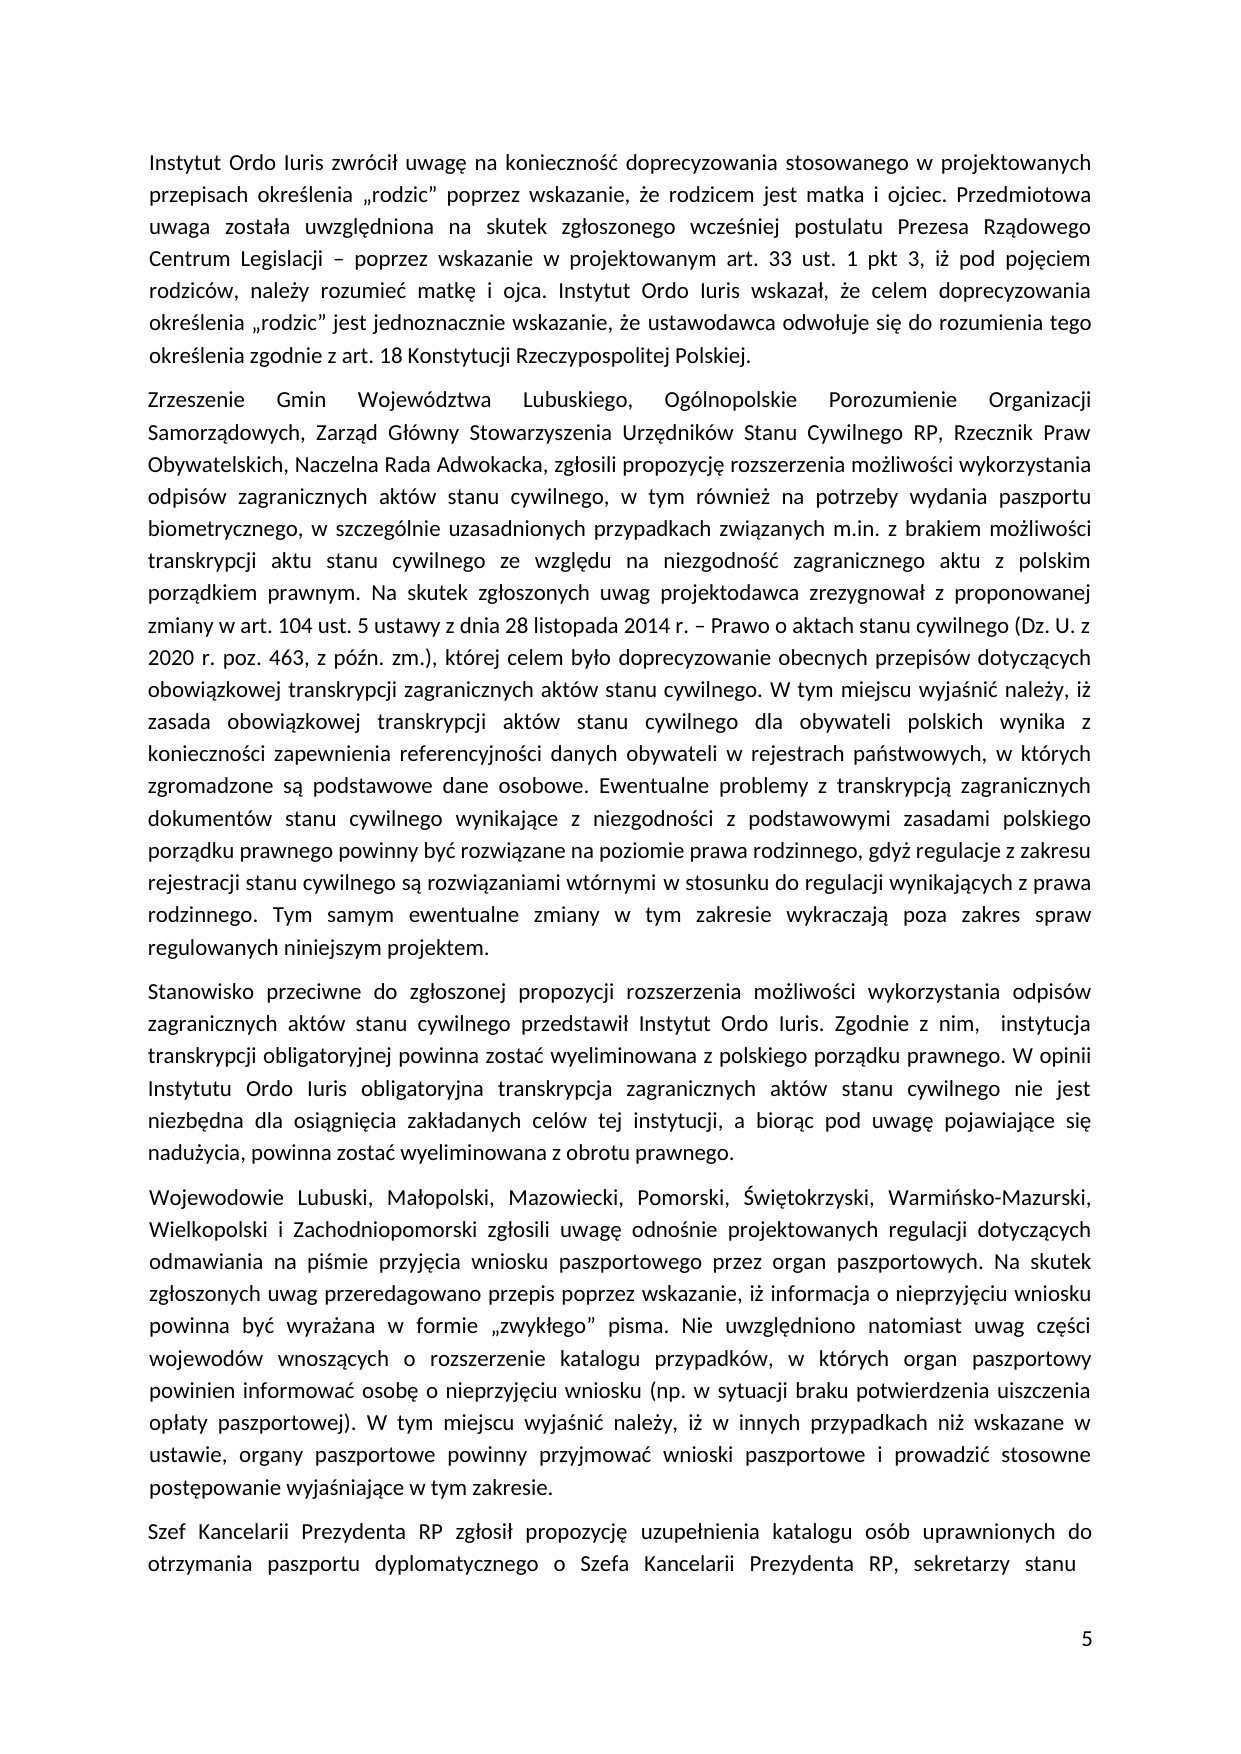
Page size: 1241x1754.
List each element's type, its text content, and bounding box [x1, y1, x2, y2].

list Instytut Ordo Iuris zwrócił uwagę na konieczność doprecyzowania stosowanego w projektowanych przepisach określenia „rodzic” poprzez wskazanie, że rodzicem jest matka i ojciec. Przedmiotowa uwaga została uwzględniona na skutek zgłoszonego wcześniej postulatu Prezesa Rządowego Centrum Legislacji – poprzez wskazanie w projektowanym art. 33 ust. 1 pkt 3, iż pod pojęciem rodziców, należy rozumieć matkę i ojca. Instytut Ordo Iuris wskazał, że celem doprecyzowania określenia „rodzic” jest jednoznacznie wskazanie, że ustawodawca odwołuje się do rozumienia tego określenia zgodnie z art. 18 Konstytucji Rzeczypospolitej Polskiej. [149, 148, 1093, 369]
text Stanowisko przeciwne do zgłoszonej propozycji rozszerzenia możliwości wykorzystania odpisów zagranicznych aktów stanu cywilnego przedstawił Instytut Ordo Iuris. Zgodnie z nim, instytucja transkrypcji obligatoryjnej powinna zostać wyeliminowana z polskiego porządku prawnego. W opinii Instytutu Ordo Iuris obligatoryjna transkrypcja zagranicznych aktów stanu cywilnego nie jest niezbędna dla osiągnięcia zakładanych celów tej instytucji, a biorąc pod uwagę pojawiające się nadużycia, powinna zostać wyeliminowana z obrotu prawnego. [148, 977, 1093, 1166]
text Zrzeszenie Gmin Województwa Lubuskiego, Ogólnopolskie Porozumienie Organizacji Samorządowych, Zarząd Główny Stowarzyszenia Urzędników Stanu Cywilnego RP, Rzecznik Praw Obywatelskich, Naczelna Rada Adwokacka, zgłosili propozycję rozszerzenia możliwości wykorzystania odpisów zagranicznych aktów stanu cywilnego, w tym również na potrzeby wydania paszportu biometrycznego, w szczególnie uzasadnionych przypadkach związanych m.in. z brakiem możliwości transkrypcji aktu stanu cywilnego ze względu na niezgodność zagranicznego aktu z polskim porządkiem prawnym. Na skutek zgłoszonych uwag projektodawca zrezygnował z proponowanej zmiany w art. 104 ust. 5 ustawy z dnia 28 listopada 2014 r. – Prawo o aktach stanu cywilnego (Dz. U. z 2020 r. poz. 463, z późn. zm.), której celem było doprecyzowanie obecnych przepisów dotyczących obowiązkowej transkrypcji zagranicznych aktów stanu cywilnego. W tym miejscu wyjaśnić należy, iż zasada obowiązkowej transkrypcji aktów stanu cywilnego dla obywateli polskich wynika z konieczności zapewnienia referencyjności danych obywateli w rejestrach państwowych, w których zgromadzone są podstawowe dane osobowe. Ewentualne problemy z transkrypcją zagranicznych dokumentów stanu cywilnego wynikające z niezgodności z podstawowymi zasadami polskiego porządku prawnego powinny być rozwiązane na poziomie prawa rodzinnego, gdyż regulacje z zakresu rejestracji stanu cywilnego są rozwiązaniami wtórnymi w stosunku do regulacji wynikających z prawa rodzinnego. Tym samym ewentualne zmiany w tym zakresie wykraczają poza zakres spraw regulowanych niniejszym projektem. [148, 385, 1093, 961]
list Wojewodowie Lubuski, Małopolski, Mazowiecki, Pomorski, Świętokrzyski, Warmińsko-Mazurski, Wielkopolski i Zachodniopomorski zgłosili uwagę odnośnie projektowanych regulacji dotyczących odmawiania na piśmie przyjęcia wniosku paszportowego przez organ paszportowych. Na skutek zgłoszonych uwag przeredagowano przepis poprzez wskazanie, iż informacja o nieprzyjęciu wniosku powinna być wyrażana w formie „zwykłego” pisma. Nie uwzględniono natomiast uwag części wojewodów wnoszących o rozszerzenie katalogu przypadków, w których organ paszportowy powinien informować osobę o nieprzyjęciu wniosku (np. w sytuacji braku potwierdzenia uiszczenia opłaty paszportowej). W tym miejscu wyjaśnić należy, iż w innych przypadkach niż wskazane w ustawie, organy paszportowe powinny przyjmować wnioski paszportowe i prowadzić stosowne postępowanie wyjaśniające w tym zakresie. [149, 1183, 1093, 1501]
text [148, 1517, 1093, 1577]
